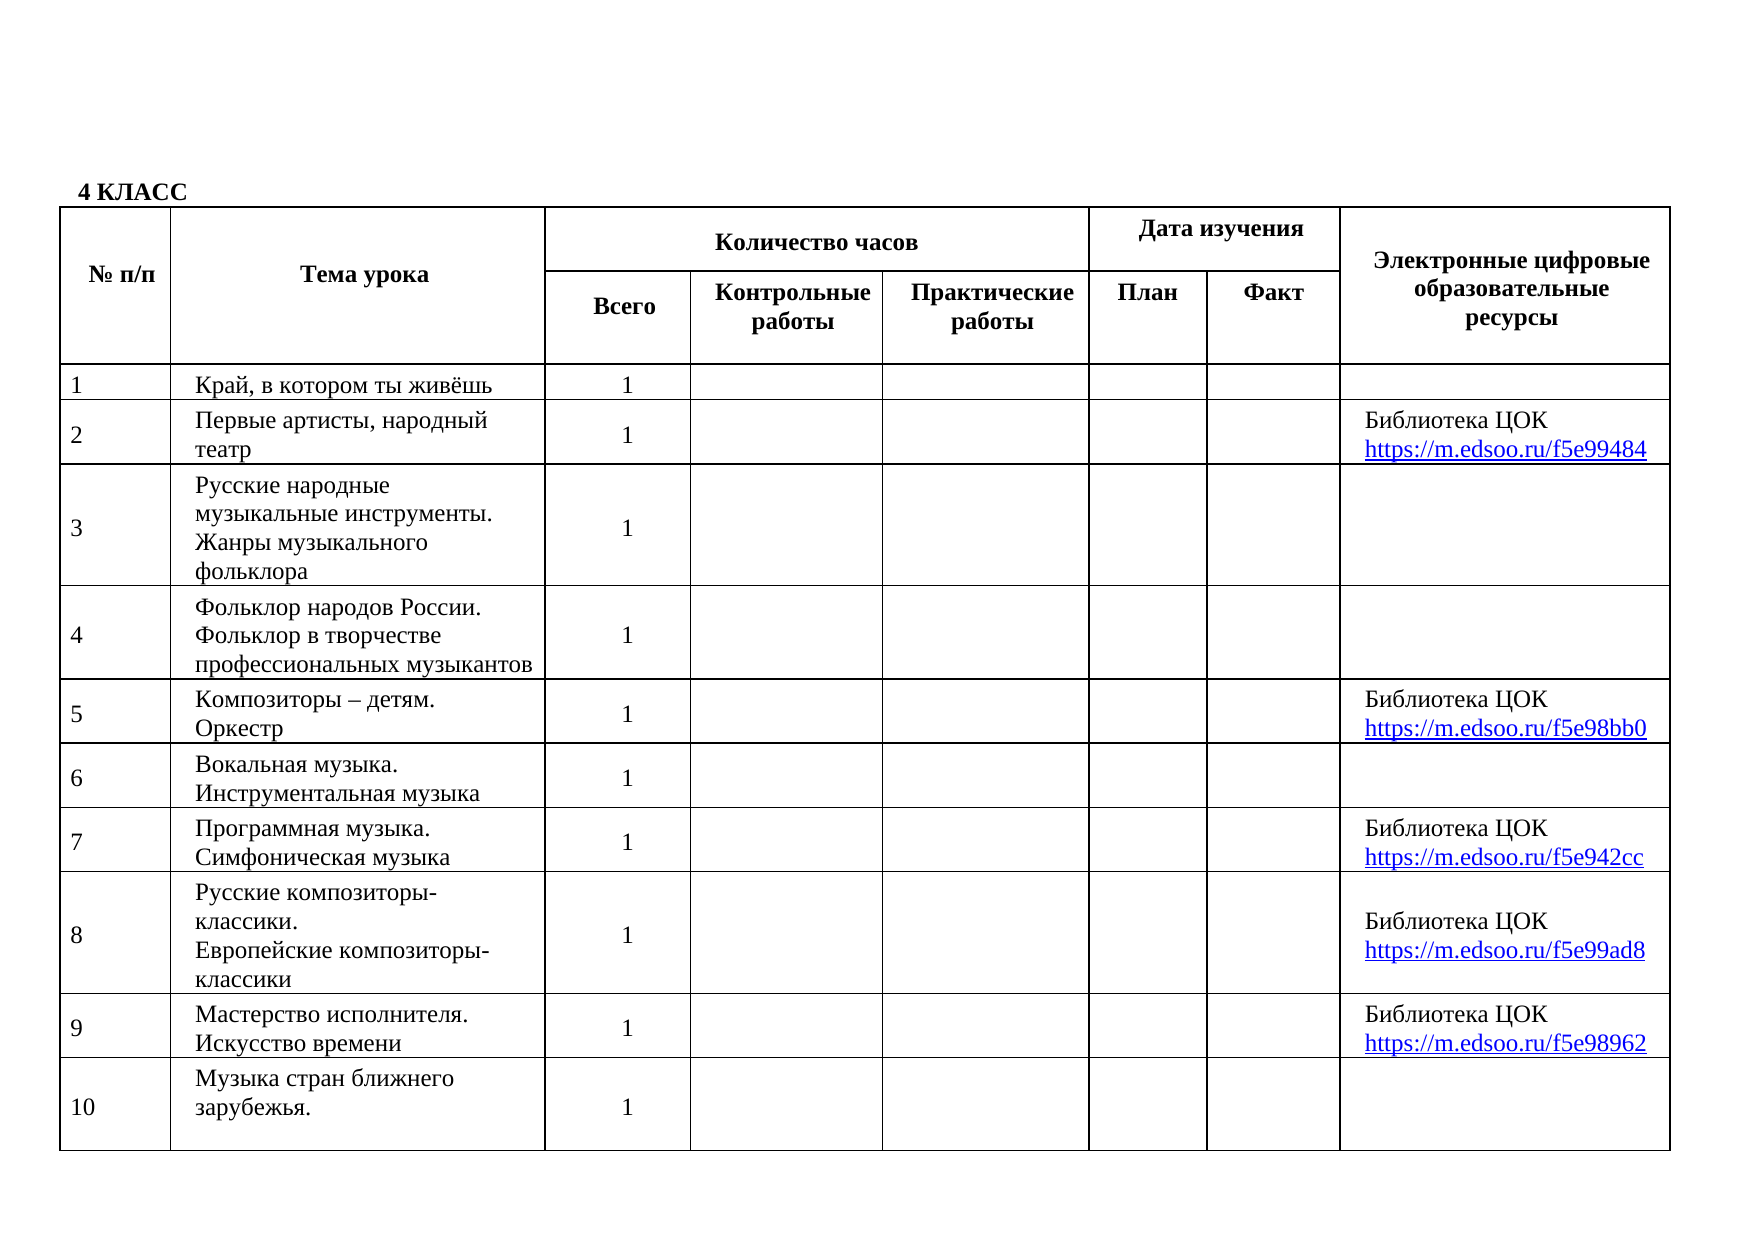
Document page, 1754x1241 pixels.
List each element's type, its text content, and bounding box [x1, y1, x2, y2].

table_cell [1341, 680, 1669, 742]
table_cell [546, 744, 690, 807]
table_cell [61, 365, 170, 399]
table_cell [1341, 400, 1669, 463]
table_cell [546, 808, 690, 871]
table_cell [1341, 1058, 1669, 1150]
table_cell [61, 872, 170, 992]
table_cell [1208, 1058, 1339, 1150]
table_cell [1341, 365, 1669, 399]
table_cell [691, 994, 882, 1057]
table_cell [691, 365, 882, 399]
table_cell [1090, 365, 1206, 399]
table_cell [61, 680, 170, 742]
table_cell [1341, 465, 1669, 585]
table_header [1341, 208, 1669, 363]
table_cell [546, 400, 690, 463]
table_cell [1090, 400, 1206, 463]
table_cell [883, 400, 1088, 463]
text 4 КЛАСС [72, 177, 1695, 206]
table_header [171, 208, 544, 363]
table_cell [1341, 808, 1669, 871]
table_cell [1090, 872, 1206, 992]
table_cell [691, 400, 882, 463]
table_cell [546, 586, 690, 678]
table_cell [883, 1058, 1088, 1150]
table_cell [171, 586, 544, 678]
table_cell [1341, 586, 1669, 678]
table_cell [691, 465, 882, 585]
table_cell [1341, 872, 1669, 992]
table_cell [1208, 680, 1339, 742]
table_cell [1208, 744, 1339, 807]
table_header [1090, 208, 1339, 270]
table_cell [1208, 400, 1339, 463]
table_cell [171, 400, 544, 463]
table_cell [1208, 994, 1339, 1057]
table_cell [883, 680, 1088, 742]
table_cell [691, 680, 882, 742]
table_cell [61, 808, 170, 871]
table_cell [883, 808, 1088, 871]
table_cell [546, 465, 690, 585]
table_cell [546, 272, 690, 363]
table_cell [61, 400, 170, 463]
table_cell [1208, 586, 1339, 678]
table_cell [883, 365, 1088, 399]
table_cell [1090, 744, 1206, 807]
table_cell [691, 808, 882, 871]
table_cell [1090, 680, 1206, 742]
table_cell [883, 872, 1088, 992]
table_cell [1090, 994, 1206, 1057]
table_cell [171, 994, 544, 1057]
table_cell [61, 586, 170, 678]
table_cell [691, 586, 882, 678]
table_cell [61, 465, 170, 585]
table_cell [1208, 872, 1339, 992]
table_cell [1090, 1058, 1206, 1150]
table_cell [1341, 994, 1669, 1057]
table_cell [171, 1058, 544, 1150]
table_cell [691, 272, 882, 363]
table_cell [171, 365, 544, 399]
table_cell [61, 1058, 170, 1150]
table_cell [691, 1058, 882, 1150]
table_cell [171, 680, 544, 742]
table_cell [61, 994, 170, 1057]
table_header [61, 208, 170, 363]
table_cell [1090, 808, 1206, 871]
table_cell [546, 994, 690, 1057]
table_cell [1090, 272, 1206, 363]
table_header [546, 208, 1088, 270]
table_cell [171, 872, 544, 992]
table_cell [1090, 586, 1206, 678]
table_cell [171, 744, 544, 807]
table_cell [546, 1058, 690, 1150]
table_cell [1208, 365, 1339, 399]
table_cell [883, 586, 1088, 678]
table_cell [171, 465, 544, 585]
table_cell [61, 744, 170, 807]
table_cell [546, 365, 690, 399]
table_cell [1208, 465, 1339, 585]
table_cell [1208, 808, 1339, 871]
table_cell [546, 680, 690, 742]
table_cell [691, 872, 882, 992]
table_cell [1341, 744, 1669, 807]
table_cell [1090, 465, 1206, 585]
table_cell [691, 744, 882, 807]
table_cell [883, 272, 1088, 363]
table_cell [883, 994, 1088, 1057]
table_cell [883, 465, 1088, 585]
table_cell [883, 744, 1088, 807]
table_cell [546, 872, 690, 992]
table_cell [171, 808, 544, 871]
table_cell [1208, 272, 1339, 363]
